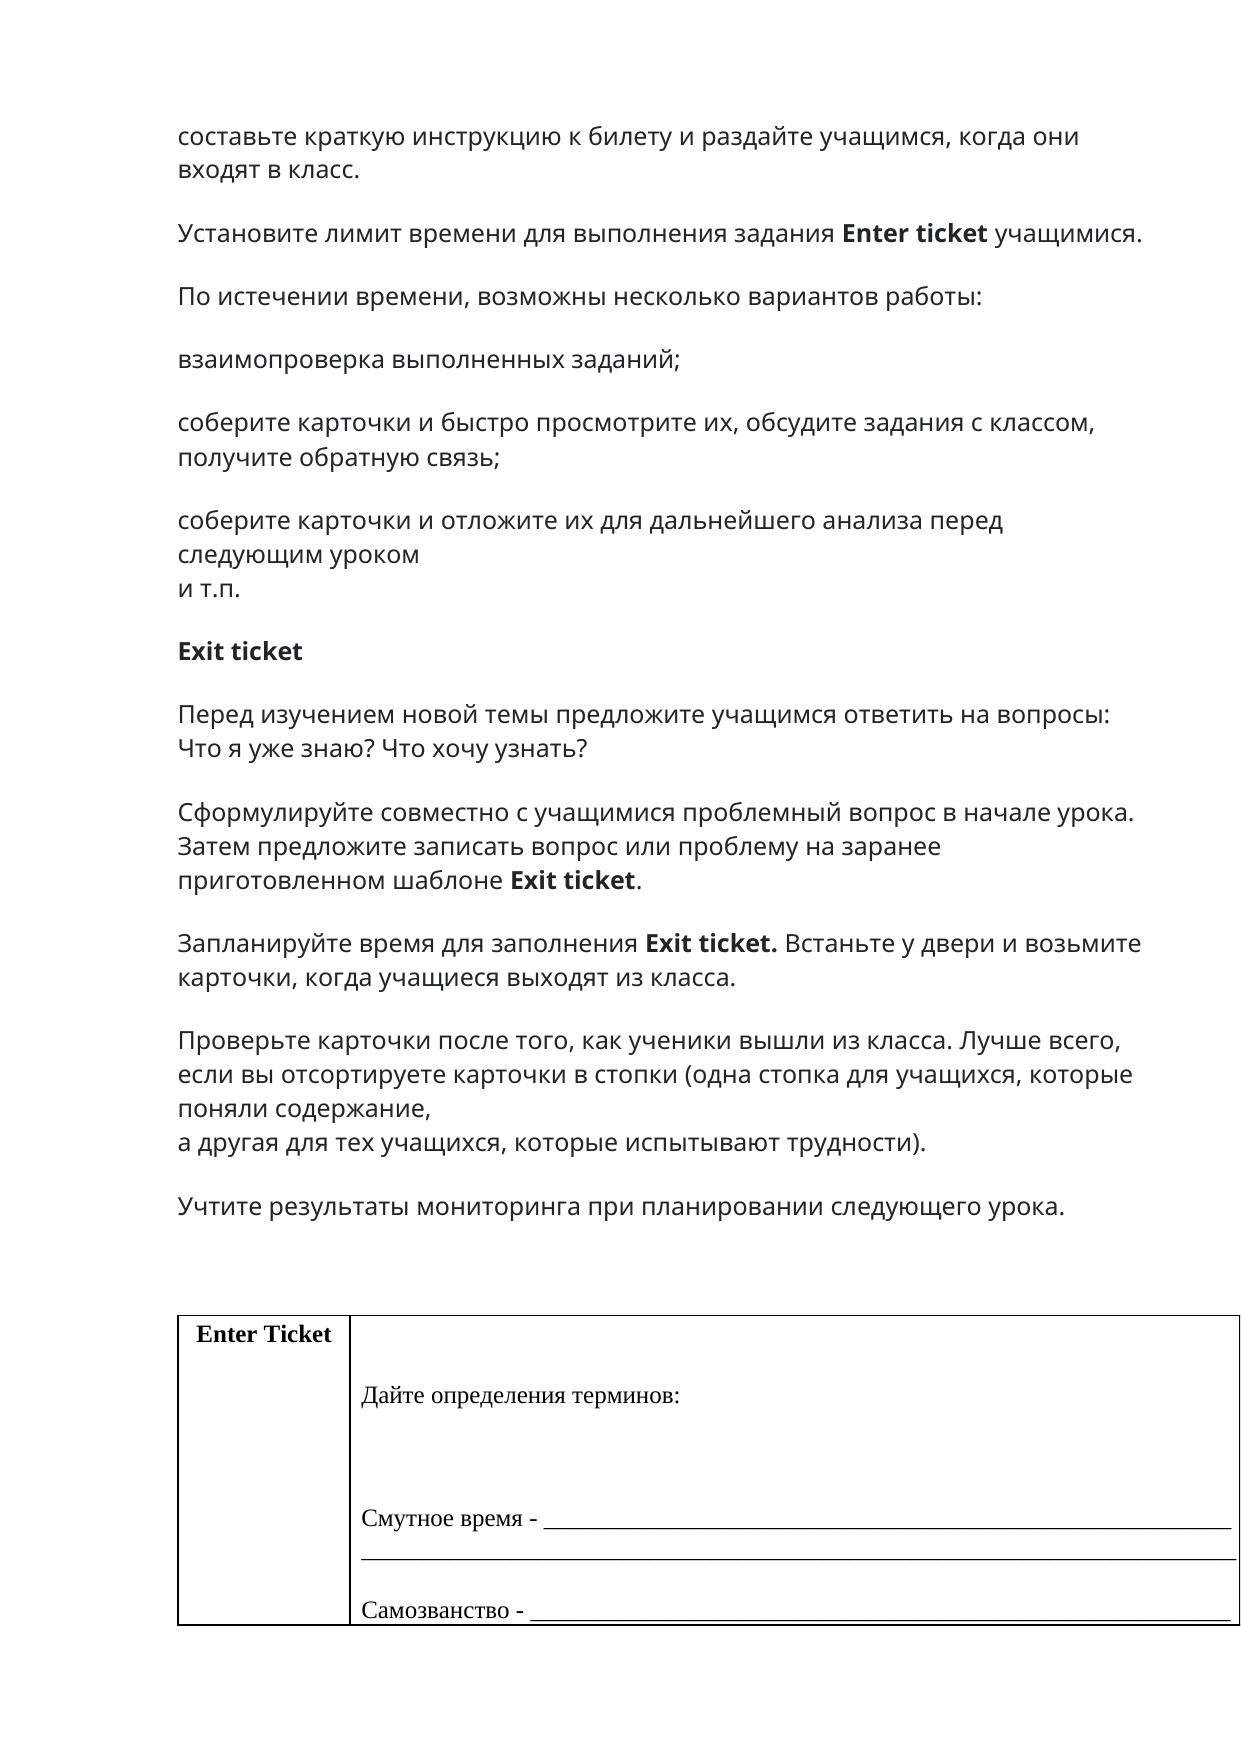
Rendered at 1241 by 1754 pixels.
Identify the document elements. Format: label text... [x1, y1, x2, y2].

text Проверьте карточки после того, как ученики вышли из класса. Лучше всего, если вы отсортируете карточки в стопки (одна стопка для учащихся, которые поняли содержание, а другая для тех учащихся, которые испытывают трудности). [177, 1023, 1152, 1159]
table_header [351, 1316, 1239, 1624]
table_header Enter Ticket [179, 1316, 349, 1624]
text взаимопроверка выполненных заданий; [177, 342, 1152, 376]
text Учтите результаты мониторинга при планировании следующего урока. [177, 1188, 1152, 1222]
text Exit ticket [177, 634, 1152, 668]
text соберите карточки и отложите их для дальнейшего анализа перед следующим уроком и т.п. [177, 502, 1152, 604]
text Перед изучением новой темы предложите учащимся ответить на вопросы: Что я уже знаю? Что хочу узнать? [177, 697, 1152, 765]
text Установите лимит времени для выполнения задания Enter ticket учащимися. [177, 215, 1152, 249]
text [177, 118, 1152, 186]
text Запланируйте время для заполнения Exit ticket. Встаньте у двери и возьмите карточки, когда учащиеся выходят из класса. [177, 926, 1152, 994]
text соберите карточки и быстро просмотрите их, обсудите задания с классом, получите обратную связь; [177, 405, 1152, 473]
text По истечении времени, возможны несколько вариантов работы: [177, 279, 1152, 313]
text Сформулируйте совместно с учащимися проблемный вопрос в начале урока. Затем предложите записать вопрос или проблему на заранее приготовленном шаблоне Exit ticket. [177, 794, 1152, 896]
